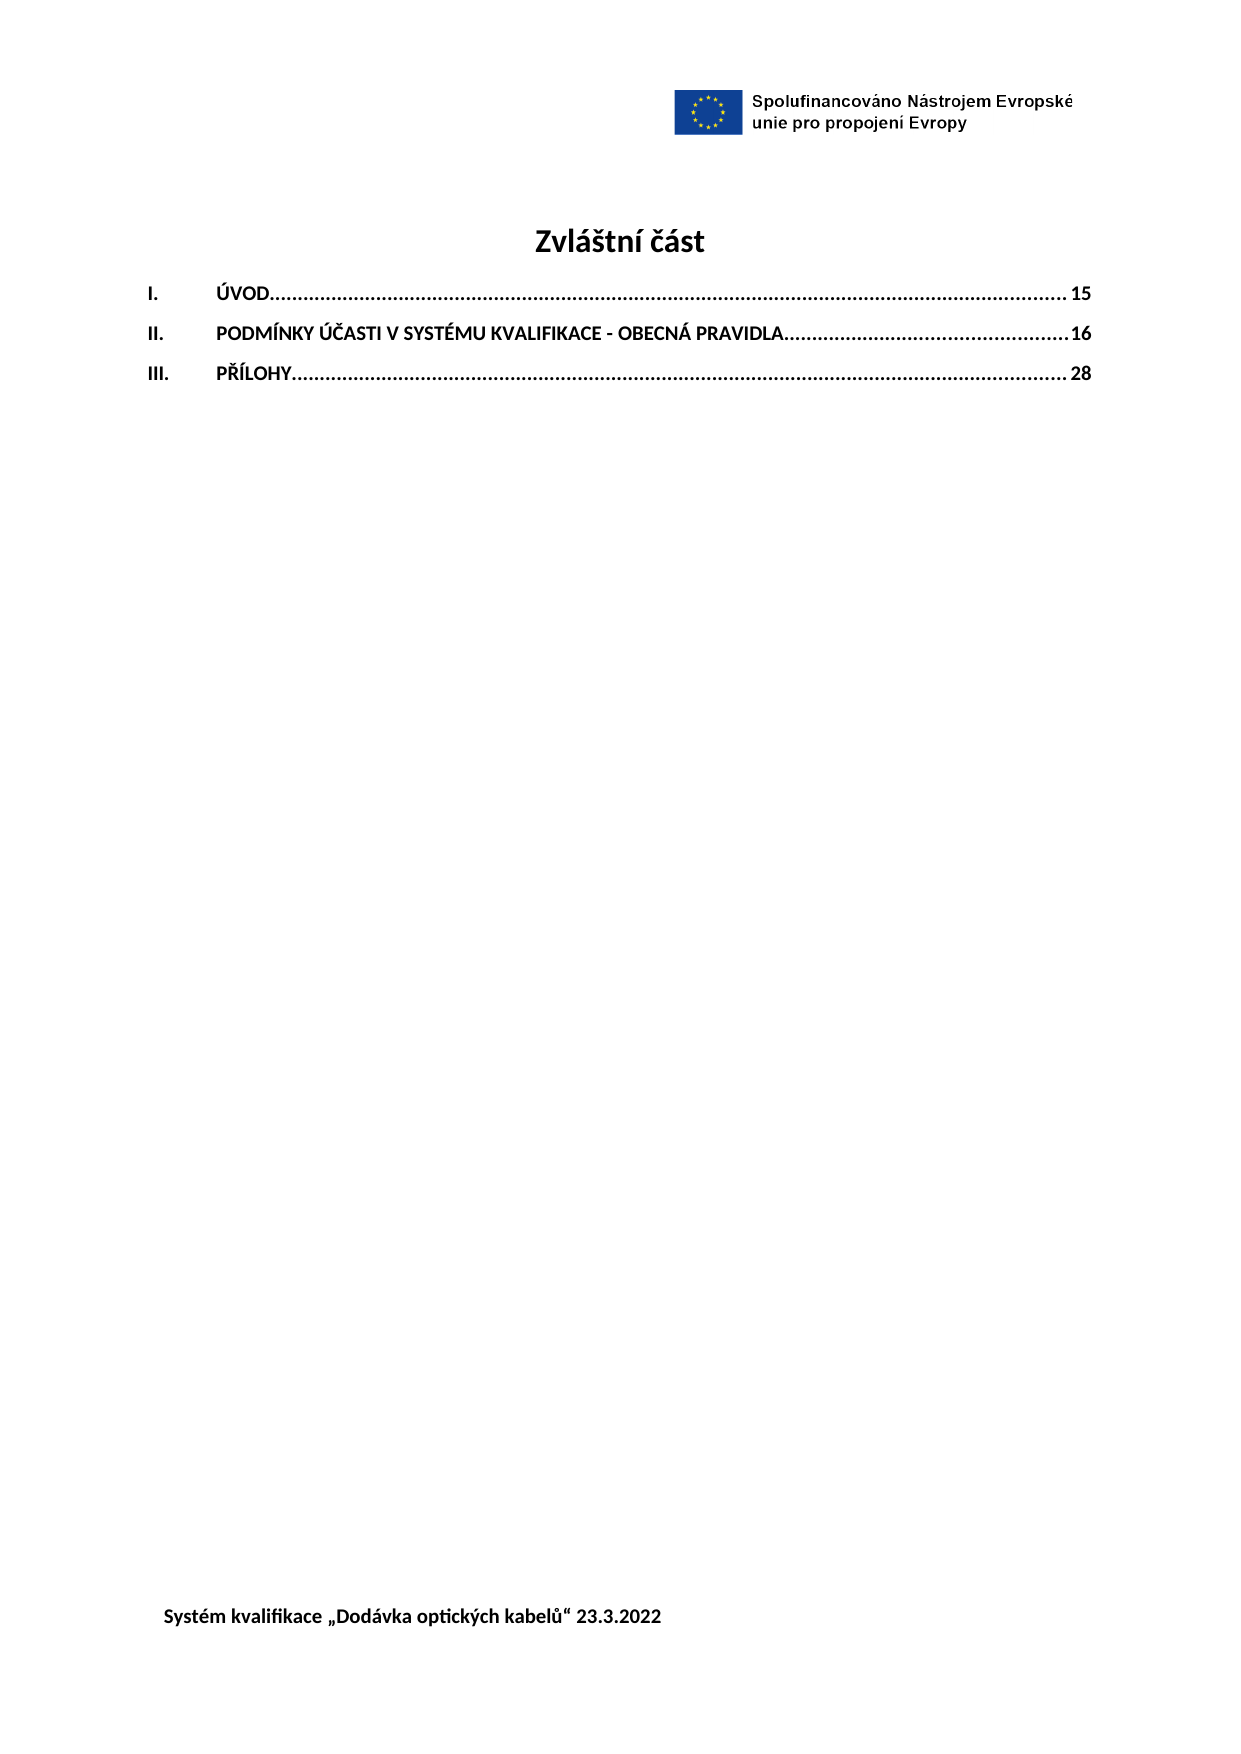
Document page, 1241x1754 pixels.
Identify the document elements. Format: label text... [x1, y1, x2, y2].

picture [674, 90, 1073, 135]
list PODMÍNKY ÚČASTI V SYSTÉMU KVALIFIKACE - OBECNÁ PRAVIDLA 16 [147, 320, 1105, 346]
list ÚVOD 15 [147, 280, 1105, 306]
text Zvláštní část [533, 220, 707, 260]
list PŘÍLOHY 28 [147, 360, 1105, 386]
